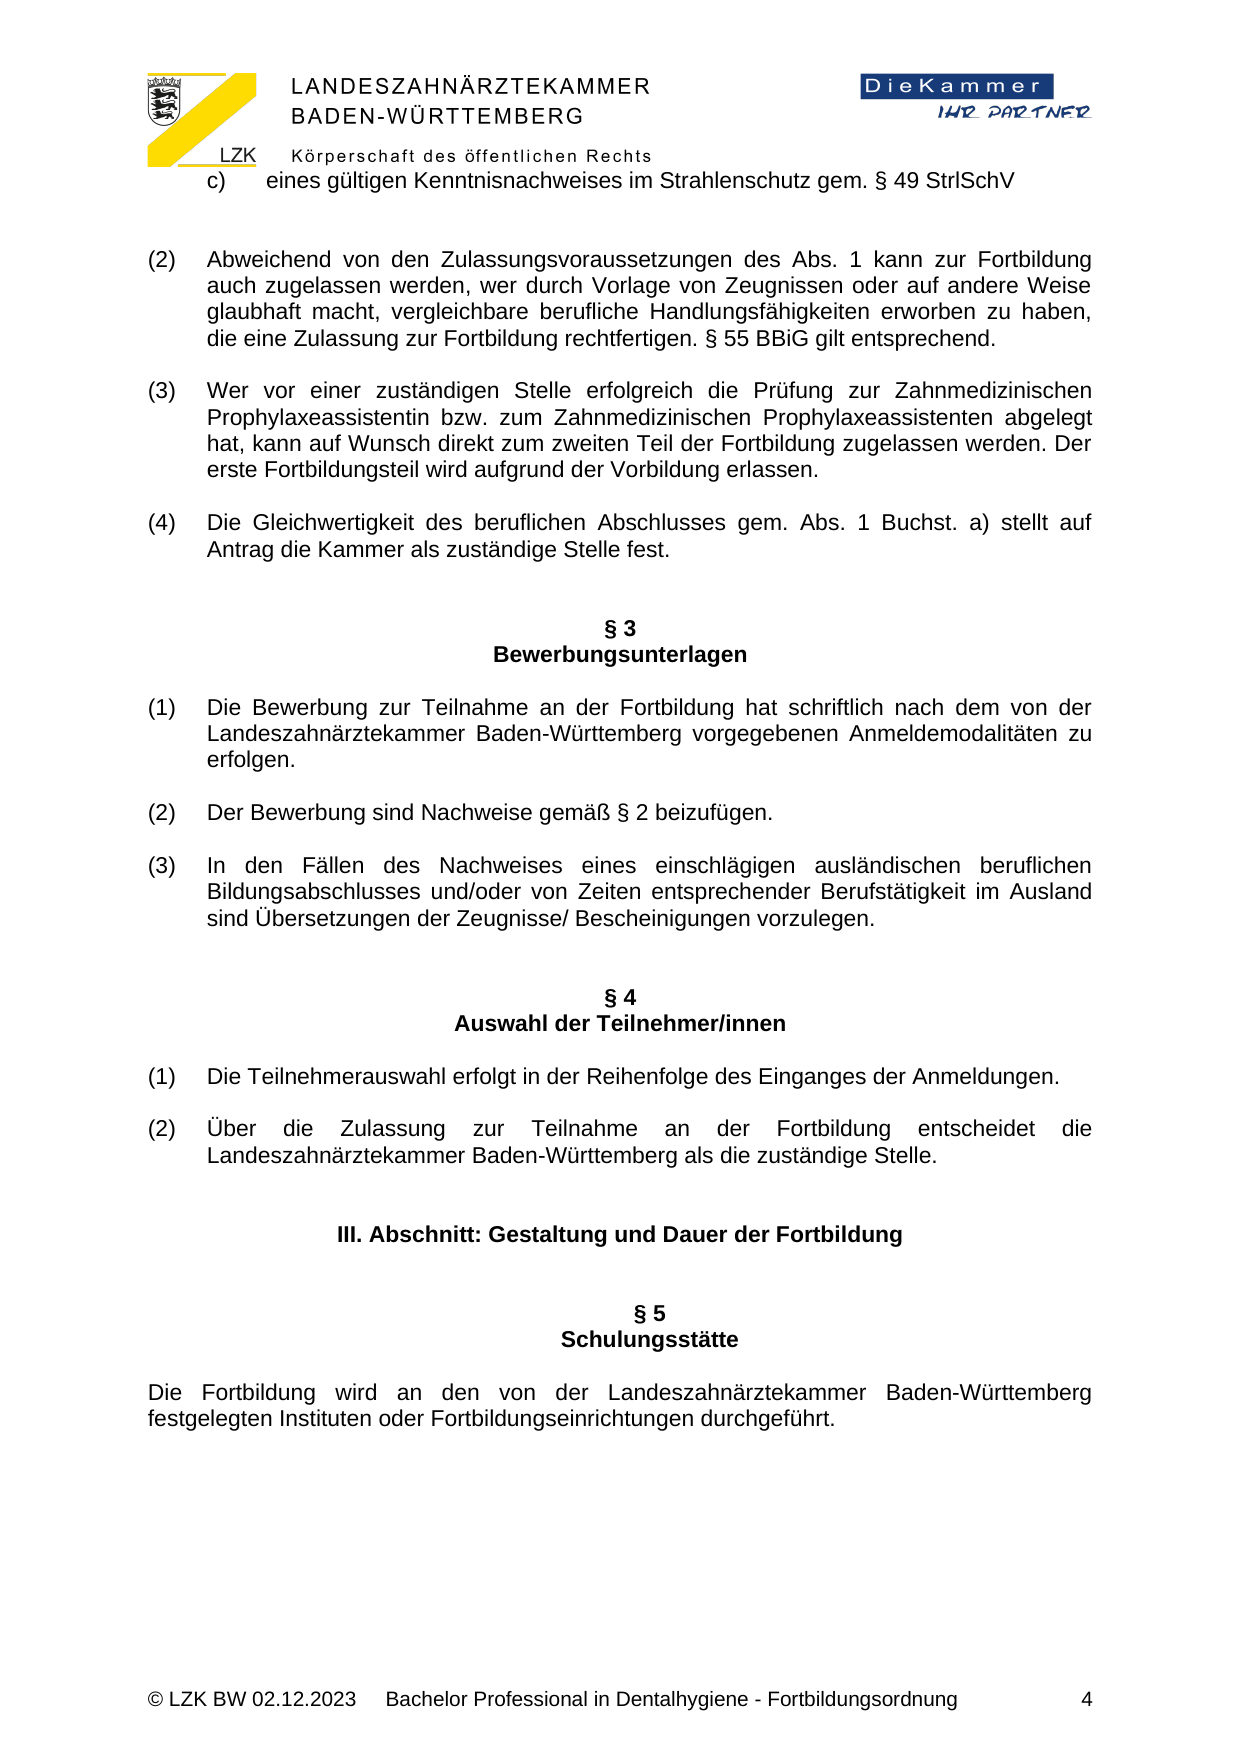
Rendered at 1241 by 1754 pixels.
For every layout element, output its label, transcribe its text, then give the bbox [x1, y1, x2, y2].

list Schulungsstätte [207, 1326, 1093, 1352]
list eines gültigen Kenntnisnachweises im Strahlenschutz gem. § 49 StrlSchV [207, 167, 1093, 193]
text § 4 [148, 983, 1093, 1010]
list Die Teilnehmerauswahl erfolgt in der Reihenfolge des Einganges der Anmeldungen. [148, 1063, 1093, 1089]
list Die Bewerbung zur Teilnahme an der Fortbildung hat schriftlich nach dem von der Landeszahnärztekammer Baden-Württemberg vorgegebenen Anmeldemodalitäten zu erfolgen. [148, 694, 1093, 773]
text § 3 [148, 614, 1093, 641]
text Die Fortbildung wird an den von der Landeszahnärztekammer Baden-Württemberg festgelegten Instituten oder Fortbildungseinrichtungen durchgeführt. [148, 1379, 1093, 1432]
list In den Fällen des Nachweises eines einschlägigen ausländischen beruflichen Bildungsabschlusses und/oder von Zeiten entsprechender Berufstätigkeit im Ausland sind Übersetzungen der Zeugnisse/ Bescheinigungen vorzulegen. [148, 852, 1093, 931]
list Wer vor einer zuständigen Stelle erfolgreich die Prüfung zur Zahnmedizinischen Prophylaxeassistentin bzw. zum Zahnmedizinischen Prophylaxeassistenten abgelegt hat, kann auf Wunsch direkt zum zweiten Teil der Fortbildung zugelassen werden. Der erste Fortbildungsteil wird aufgrund der Vorbildung erlassen. [148, 377, 1093, 483]
text Auswahl der Teilnehmer/innen [148, 1010, 1093, 1036]
text Bewerbungsunterlagen [148, 641, 1093, 667]
list § 5 [207, 1300, 1093, 1326]
list Der Bewerbung sind Nachweise gemäß § 2 beizufügen. [148, 799, 1093, 825]
list Die Gleichwertigkeit des beruflichen Abschlusses gem. Abs. 1 Buchst. a) stellt auf Antrag die Kammer als zuständige Stelle fest. [148, 509, 1093, 562]
list III. Abschnitt: Gestaltung und Dauer der Fortbildung [148, 1221, 1093, 1247]
picture [147, 73, 652, 167]
list Abweichend von den Zulassungsvoraussetzungen des Abs. 1 kann zur Fortbildung auch zugelassen werden, wer durch Vorlage von Zeugnissen oder auf andere Weise glaubhaft macht, vergleichbare berufliche Handlungsfähigkeiten erworben zu haben, die eine Zulassung zur Fortbildung rechtfertigen. § 55 BBiG gilt entsprechend. [148, 246, 1093, 351]
list Über die Zulassung zur Teilnahme an der Fortbildung entscheidet die Landeszahnärztekammer Baden-Württemberg als die zuständige Stelle. [148, 1115, 1093, 1168]
picture [860, 73, 1092, 118]
